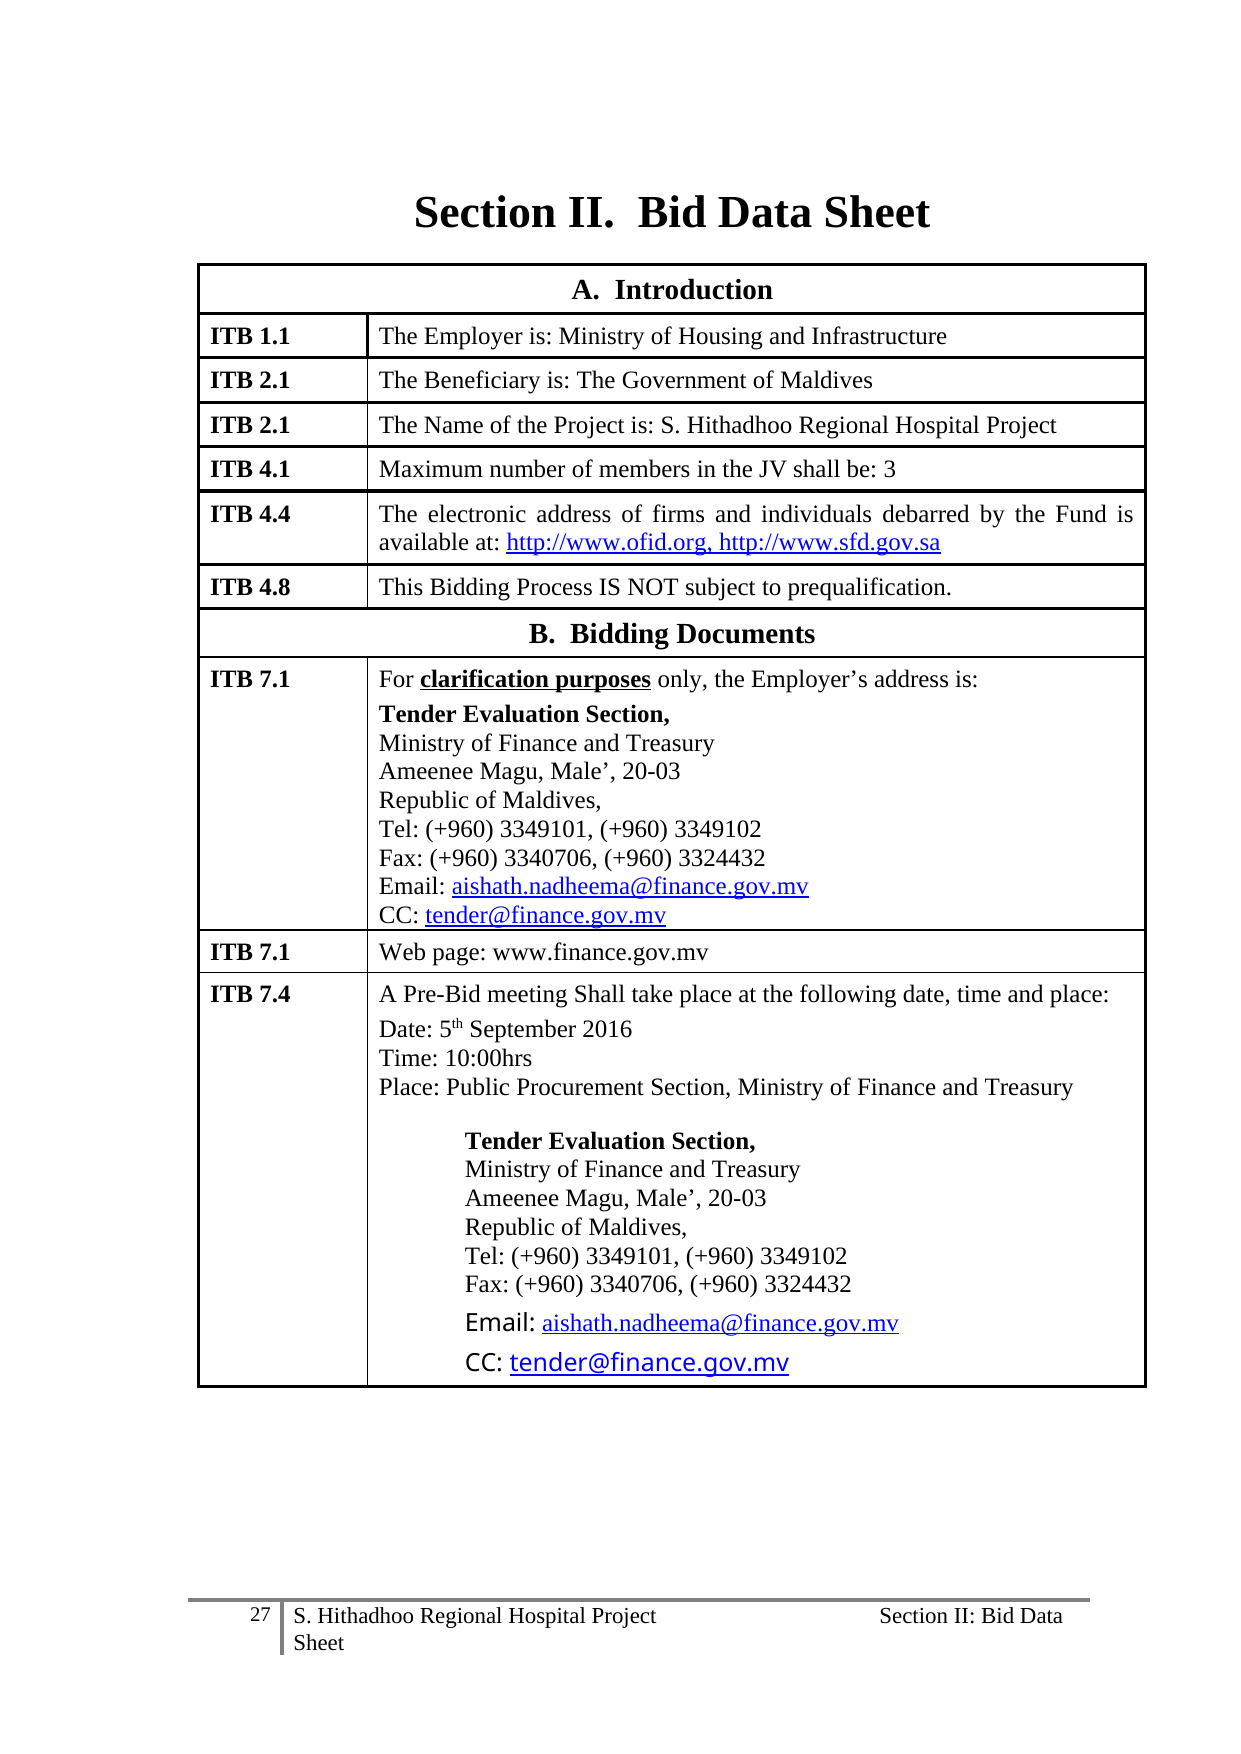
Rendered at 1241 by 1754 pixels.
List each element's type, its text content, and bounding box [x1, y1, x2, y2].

table_cell A. Introduction [200, 266, 1144, 312]
table_cell For clarification purposes only, the Employer’s address is: Tender Evaluation Section, Ministry of Finance and Treasury Ameenee Magu, Male’, 20-03 Republic of Maldives, Tel: (+960) 3349101, (+960) 3349102 Fax: (+960) 3340706, (+960) 3324432 Email: aishath.nadheema@finance.gov.mv CC: tender@finance.gov.mv [368, 658, 1144, 929]
table_cell Maximum number of members in the JV shall be: 3 [368, 448, 1144, 489]
table_header Section II. Bid Data Sheet [199, 179, 1146, 263]
table_cell ITB 7.1 [200, 931, 367, 972]
table_cell ITB 4.8 [200, 566, 367, 607]
table_cell ITB 4.1 [200, 448, 367, 489]
table_cell ITB 2.1 [200, 404, 367, 445]
table_cell ITB 1.1 [200, 315, 366, 356]
table_cell The electronic address of firms and individuals debarred by the Fund is available at: http://www.ofid.org, http://www.sfd.gov.sa [368, 493, 1144, 562]
table_cell The Name of the Project is: S. Hithadhoo Regional Hospital Project [368, 404, 1144, 445]
table_cell ITB 7.4 [200, 973, 367, 1385]
table_cell A Pre-Bid meeting Shall take place at the following date, time and place: Date: 5th September 2016 Time: 10:00hrs Place: Public Procurement Section, Ministry of Finance and Treasury Tender Evaluation Section, Ministry of Finance and Treasury Ameenee Magu, Male’, 20-03 Republic of Maldives, Tel: (+960) 3349101, (+960) 3349102 Fax: (+960) 3340706, (+960) 3324432 Email: aishath.nadheema@finance.gov.mv CC: tender@finance.gov.mv [368, 973, 1144, 1385]
table_cell This Bidding Process IS NOT subject to prequalification. [368, 566, 1144, 607]
table_cell The Employer is: Ministry of Housing and Infrastructure [369, 315, 1144, 356]
table_cell The Beneficiary is: The Government of Maldives [368, 359, 1144, 401]
table_cell B. Bidding Documents [200, 610, 1144, 656]
table_cell Web page: www.finance.gov.mv [368, 931, 1144, 972]
table_cell ITB 2.1 [200, 359, 367, 401]
table_cell ITB 7.1 [200, 658, 367, 929]
table_cell ITB 4.4 [200, 493, 367, 562]
